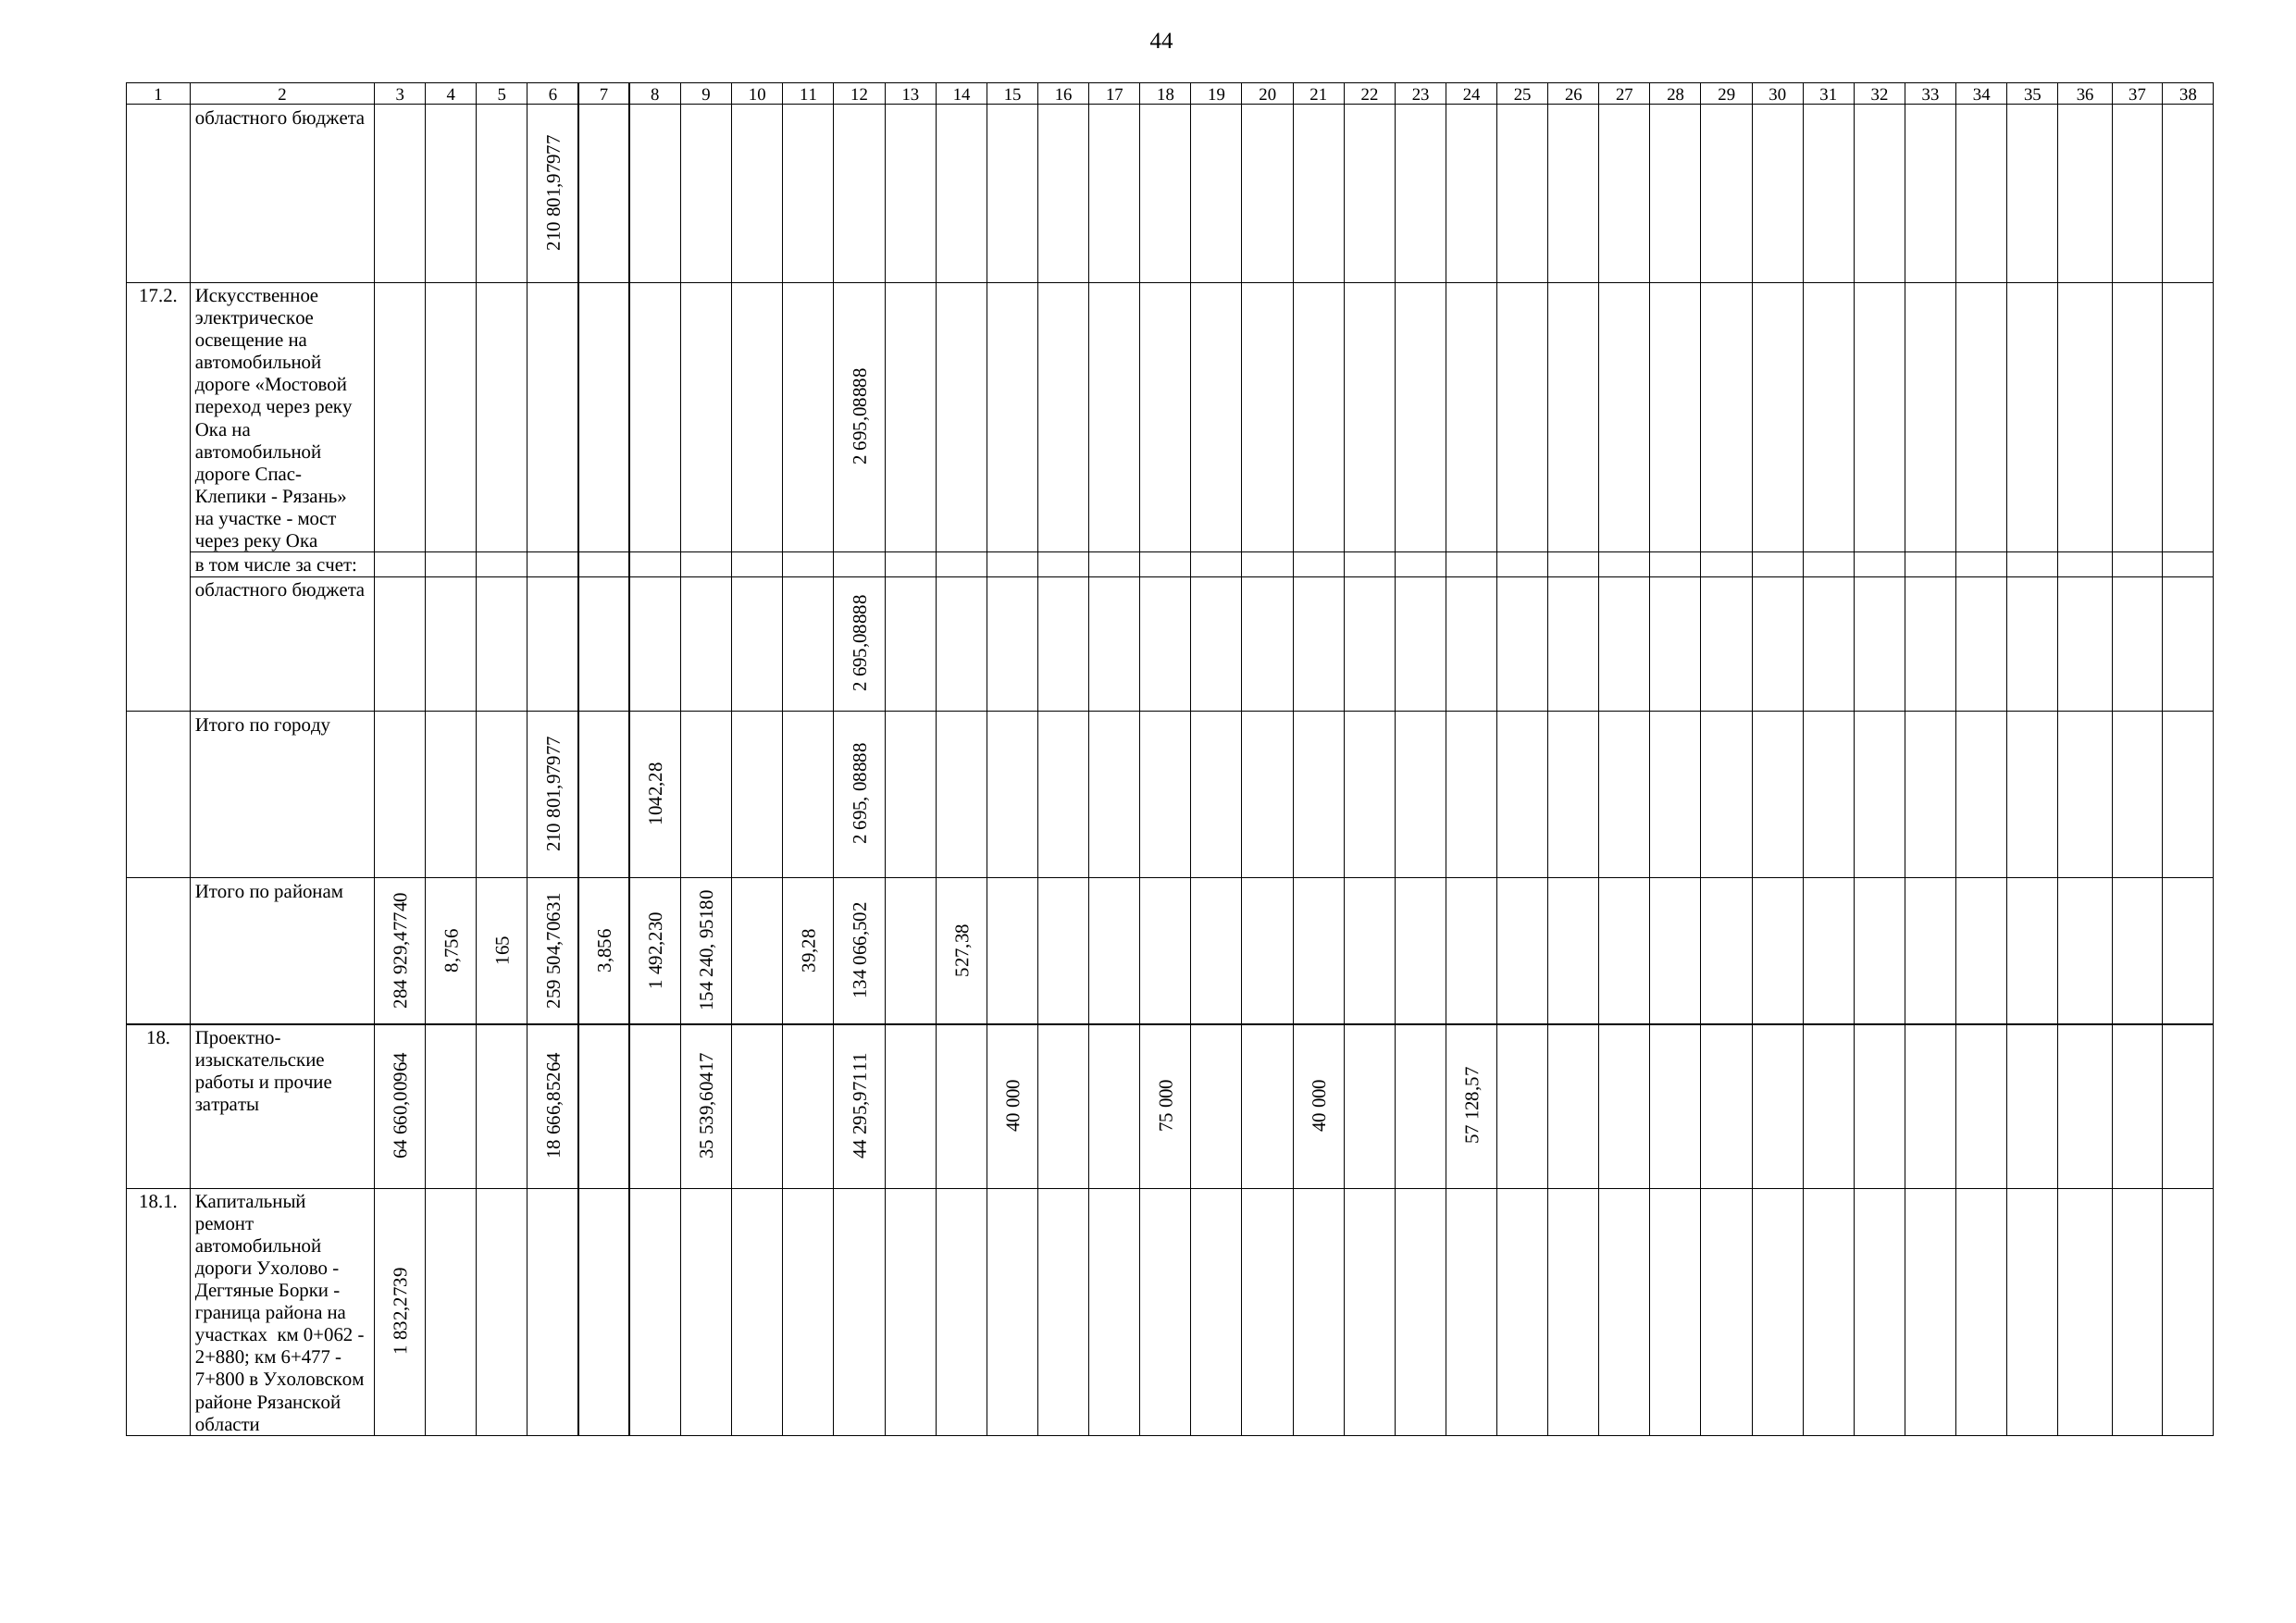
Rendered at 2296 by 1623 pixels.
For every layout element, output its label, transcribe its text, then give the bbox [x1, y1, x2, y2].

table_header 21 [1294, 83, 1344, 104]
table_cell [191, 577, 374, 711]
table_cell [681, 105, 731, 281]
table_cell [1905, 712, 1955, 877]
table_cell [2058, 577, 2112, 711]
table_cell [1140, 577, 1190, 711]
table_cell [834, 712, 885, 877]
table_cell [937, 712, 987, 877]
table_header 37 [2113, 83, 2162, 104]
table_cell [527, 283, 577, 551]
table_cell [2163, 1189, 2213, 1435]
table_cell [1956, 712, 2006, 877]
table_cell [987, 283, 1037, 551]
table_header 36 [2058, 83, 2112, 104]
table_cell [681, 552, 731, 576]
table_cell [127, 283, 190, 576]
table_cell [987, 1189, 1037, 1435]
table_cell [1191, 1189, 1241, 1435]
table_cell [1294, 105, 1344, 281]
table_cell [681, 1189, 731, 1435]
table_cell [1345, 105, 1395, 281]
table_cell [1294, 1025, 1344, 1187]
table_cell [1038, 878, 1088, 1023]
table_header 23 [1396, 83, 1446, 104]
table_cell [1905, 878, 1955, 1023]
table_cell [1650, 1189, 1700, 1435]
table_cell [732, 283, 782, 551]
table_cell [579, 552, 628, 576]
table_header 14 [937, 83, 987, 104]
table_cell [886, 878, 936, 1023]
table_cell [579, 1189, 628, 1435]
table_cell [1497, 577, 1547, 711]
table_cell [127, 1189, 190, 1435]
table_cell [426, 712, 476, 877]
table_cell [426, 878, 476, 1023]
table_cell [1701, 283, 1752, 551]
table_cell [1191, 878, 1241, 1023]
table_header 30 [1753, 83, 1803, 104]
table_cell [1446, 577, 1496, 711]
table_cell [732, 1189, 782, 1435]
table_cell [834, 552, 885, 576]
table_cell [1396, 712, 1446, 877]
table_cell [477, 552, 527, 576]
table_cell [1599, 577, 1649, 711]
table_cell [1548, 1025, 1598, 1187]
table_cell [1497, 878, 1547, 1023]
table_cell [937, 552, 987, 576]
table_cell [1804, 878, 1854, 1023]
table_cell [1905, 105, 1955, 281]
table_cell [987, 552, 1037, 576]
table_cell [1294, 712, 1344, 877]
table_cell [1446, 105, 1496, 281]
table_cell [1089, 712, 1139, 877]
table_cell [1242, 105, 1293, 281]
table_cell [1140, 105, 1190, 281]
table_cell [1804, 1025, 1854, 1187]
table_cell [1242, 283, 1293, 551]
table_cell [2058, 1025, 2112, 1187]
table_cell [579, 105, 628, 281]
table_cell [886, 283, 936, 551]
table_header 13 [886, 83, 936, 104]
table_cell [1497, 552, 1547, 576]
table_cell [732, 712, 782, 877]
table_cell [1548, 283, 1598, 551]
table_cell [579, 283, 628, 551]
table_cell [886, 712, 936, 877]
table_header 3 [375, 83, 425, 104]
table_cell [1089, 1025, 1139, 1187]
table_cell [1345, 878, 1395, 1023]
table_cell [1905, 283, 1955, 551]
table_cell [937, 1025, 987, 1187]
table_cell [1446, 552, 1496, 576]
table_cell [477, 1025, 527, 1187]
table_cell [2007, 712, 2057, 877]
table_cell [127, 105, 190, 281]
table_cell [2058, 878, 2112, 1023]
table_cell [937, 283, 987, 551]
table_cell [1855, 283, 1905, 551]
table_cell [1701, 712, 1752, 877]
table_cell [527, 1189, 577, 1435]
table_header 24 [1446, 83, 1496, 104]
table_header 1 [127, 83, 190, 104]
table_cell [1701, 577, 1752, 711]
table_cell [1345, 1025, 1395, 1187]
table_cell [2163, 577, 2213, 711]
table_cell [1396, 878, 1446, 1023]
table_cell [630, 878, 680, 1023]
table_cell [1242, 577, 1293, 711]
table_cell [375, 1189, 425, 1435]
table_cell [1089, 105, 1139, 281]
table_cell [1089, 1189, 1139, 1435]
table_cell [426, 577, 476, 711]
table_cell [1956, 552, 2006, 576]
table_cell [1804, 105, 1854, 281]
table_header 35 [2007, 83, 2057, 104]
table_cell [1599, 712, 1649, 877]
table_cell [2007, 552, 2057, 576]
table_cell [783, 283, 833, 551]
table_header 22 [1345, 83, 1395, 104]
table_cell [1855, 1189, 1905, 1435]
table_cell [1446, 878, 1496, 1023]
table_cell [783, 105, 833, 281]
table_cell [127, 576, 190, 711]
table_header 10 [732, 83, 782, 104]
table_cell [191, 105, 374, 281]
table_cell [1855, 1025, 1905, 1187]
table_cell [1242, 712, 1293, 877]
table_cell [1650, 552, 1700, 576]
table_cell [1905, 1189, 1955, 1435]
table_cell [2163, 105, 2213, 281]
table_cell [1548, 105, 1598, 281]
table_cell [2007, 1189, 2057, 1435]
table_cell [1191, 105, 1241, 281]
table_header 15 [987, 83, 1037, 104]
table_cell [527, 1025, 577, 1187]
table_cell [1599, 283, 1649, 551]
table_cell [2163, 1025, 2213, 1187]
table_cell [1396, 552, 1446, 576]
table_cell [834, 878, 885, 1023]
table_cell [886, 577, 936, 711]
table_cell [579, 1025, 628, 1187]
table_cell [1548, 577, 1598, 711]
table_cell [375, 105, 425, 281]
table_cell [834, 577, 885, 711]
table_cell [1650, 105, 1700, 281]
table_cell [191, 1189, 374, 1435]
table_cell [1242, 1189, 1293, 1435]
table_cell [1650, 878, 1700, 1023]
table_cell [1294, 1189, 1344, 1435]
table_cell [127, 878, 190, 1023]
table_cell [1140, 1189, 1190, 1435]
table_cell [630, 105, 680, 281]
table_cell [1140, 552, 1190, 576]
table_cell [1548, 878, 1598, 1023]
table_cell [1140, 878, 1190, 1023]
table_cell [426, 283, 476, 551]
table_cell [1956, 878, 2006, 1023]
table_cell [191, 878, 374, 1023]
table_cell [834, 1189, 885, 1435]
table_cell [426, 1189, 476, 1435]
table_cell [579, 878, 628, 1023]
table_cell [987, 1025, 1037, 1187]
table_header 18 [1140, 83, 1190, 104]
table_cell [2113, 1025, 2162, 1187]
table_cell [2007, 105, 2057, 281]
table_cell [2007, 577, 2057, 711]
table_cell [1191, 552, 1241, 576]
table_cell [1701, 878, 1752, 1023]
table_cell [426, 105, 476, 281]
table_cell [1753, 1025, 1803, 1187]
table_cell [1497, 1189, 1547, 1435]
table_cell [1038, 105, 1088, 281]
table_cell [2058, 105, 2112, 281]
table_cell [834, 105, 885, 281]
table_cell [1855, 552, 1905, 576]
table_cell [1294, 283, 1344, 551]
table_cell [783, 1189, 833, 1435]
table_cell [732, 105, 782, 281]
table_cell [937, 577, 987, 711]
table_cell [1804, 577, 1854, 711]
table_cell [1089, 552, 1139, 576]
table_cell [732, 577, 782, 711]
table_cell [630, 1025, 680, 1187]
table_header 5 [477, 83, 527, 104]
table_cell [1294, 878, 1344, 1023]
table_header 7 [579, 83, 628, 104]
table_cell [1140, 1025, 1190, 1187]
table_header 16 [1038, 83, 1088, 104]
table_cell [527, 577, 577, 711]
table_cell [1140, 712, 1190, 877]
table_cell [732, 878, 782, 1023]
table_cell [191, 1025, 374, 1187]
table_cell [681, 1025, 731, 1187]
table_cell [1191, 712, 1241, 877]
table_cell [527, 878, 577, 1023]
table_header 12 [834, 83, 885, 104]
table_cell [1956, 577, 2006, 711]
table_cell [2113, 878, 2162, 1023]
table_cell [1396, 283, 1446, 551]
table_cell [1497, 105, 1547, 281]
table_header 20 [1242, 83, 1293, 104]
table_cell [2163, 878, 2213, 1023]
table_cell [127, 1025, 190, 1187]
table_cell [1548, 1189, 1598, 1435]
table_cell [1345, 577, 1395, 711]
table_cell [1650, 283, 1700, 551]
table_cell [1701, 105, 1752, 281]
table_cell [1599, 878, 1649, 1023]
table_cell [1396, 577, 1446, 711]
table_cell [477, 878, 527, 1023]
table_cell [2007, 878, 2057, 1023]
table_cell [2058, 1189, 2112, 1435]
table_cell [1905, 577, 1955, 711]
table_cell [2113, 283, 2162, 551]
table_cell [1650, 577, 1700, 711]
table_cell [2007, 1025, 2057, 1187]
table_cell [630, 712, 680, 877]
table_header 29 [1701, 83, 1752, 104]
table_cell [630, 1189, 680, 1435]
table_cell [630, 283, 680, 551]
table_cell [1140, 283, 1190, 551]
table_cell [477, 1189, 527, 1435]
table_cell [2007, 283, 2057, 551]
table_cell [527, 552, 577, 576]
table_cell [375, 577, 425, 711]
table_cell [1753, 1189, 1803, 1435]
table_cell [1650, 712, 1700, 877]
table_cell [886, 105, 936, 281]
table_header 19 [1191, 83, 1241, 104]
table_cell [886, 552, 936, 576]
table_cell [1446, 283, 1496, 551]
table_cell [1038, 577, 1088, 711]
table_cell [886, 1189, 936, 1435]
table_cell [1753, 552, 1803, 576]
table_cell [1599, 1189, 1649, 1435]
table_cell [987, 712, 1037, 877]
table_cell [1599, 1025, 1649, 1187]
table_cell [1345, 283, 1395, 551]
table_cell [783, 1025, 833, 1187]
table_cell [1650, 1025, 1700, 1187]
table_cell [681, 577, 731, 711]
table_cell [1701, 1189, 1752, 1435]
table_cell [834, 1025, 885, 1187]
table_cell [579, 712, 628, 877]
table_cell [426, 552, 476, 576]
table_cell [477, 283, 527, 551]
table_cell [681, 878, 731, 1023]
table_header 26 [1548, 83, 1598, 104]
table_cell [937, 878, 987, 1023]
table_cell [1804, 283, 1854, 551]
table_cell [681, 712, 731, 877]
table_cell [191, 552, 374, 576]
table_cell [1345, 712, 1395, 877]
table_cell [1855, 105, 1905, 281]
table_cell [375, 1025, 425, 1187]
table_header 17 [1089, 83, 1139, 104]
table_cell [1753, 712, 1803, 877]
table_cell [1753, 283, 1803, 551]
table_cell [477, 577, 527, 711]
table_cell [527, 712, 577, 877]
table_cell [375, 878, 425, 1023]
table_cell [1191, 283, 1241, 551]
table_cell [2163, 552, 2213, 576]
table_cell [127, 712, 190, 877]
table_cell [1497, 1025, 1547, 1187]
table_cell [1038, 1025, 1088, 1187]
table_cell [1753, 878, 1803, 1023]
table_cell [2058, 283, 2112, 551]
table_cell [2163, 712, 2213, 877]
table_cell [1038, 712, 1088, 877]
table_header 27 [1599, 83, 1649, 104]
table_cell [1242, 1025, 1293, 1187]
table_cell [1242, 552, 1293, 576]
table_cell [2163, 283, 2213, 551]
table_header 34 [1956, 83, 2006, 104]
table_header 9 [681, 83, 731, 104]
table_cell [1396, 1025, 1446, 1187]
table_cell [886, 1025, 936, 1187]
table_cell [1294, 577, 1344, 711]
table_header 38 [2163, 83, 2213, 104]
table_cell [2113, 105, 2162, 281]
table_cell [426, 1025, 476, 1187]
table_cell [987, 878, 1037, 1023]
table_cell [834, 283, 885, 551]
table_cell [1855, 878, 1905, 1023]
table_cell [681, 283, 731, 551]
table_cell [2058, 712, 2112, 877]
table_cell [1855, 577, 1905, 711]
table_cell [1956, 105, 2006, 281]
table_header 6 [527, 83, 577, 104]
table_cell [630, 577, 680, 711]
table_header 4 [426, 83, 476, 104]
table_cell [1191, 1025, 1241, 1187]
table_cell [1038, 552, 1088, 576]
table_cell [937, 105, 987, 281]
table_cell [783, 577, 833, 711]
table_header 25 [1497, 83, 1547, 104]
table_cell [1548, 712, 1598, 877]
table_header 33 [1905, 83, 1955, 104]
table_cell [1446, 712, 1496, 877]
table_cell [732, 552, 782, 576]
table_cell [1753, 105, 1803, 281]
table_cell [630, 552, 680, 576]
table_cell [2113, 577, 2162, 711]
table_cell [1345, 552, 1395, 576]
table_header 8 [630, 83, 680, 104]
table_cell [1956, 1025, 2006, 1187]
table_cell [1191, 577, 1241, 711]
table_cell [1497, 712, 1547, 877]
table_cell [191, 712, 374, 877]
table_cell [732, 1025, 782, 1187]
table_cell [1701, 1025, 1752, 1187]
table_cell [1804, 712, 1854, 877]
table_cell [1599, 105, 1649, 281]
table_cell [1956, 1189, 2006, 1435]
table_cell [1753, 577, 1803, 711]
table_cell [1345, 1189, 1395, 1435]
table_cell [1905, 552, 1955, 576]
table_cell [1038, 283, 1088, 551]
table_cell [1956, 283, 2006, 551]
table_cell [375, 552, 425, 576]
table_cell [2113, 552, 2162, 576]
table_header 11 [783, 83, 833, 104]
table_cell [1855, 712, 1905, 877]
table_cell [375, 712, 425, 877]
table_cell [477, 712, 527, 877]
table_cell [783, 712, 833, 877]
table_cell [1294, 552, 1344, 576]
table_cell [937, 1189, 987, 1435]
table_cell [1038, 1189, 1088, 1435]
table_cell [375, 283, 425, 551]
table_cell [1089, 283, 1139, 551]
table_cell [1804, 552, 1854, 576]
table_header 32 [1855, 83, 1905, 104]
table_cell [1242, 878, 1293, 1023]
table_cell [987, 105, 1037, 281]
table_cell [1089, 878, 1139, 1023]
table_header 31 [1804, 83, 1854, 104]
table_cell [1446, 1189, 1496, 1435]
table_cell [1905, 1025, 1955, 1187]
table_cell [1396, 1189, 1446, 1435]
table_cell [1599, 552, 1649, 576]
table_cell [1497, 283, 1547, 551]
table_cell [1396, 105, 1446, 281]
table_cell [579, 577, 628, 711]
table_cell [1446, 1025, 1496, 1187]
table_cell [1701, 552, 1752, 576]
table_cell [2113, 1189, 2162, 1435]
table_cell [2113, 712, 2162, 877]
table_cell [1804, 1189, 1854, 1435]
table_header 2 [191, 83, 374, 104]
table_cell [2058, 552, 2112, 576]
table_header 28 [1650, 83, 1700, 104]
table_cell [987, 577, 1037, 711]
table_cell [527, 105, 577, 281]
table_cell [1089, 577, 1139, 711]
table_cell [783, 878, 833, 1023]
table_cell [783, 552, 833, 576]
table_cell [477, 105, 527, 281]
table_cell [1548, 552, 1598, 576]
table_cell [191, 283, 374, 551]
